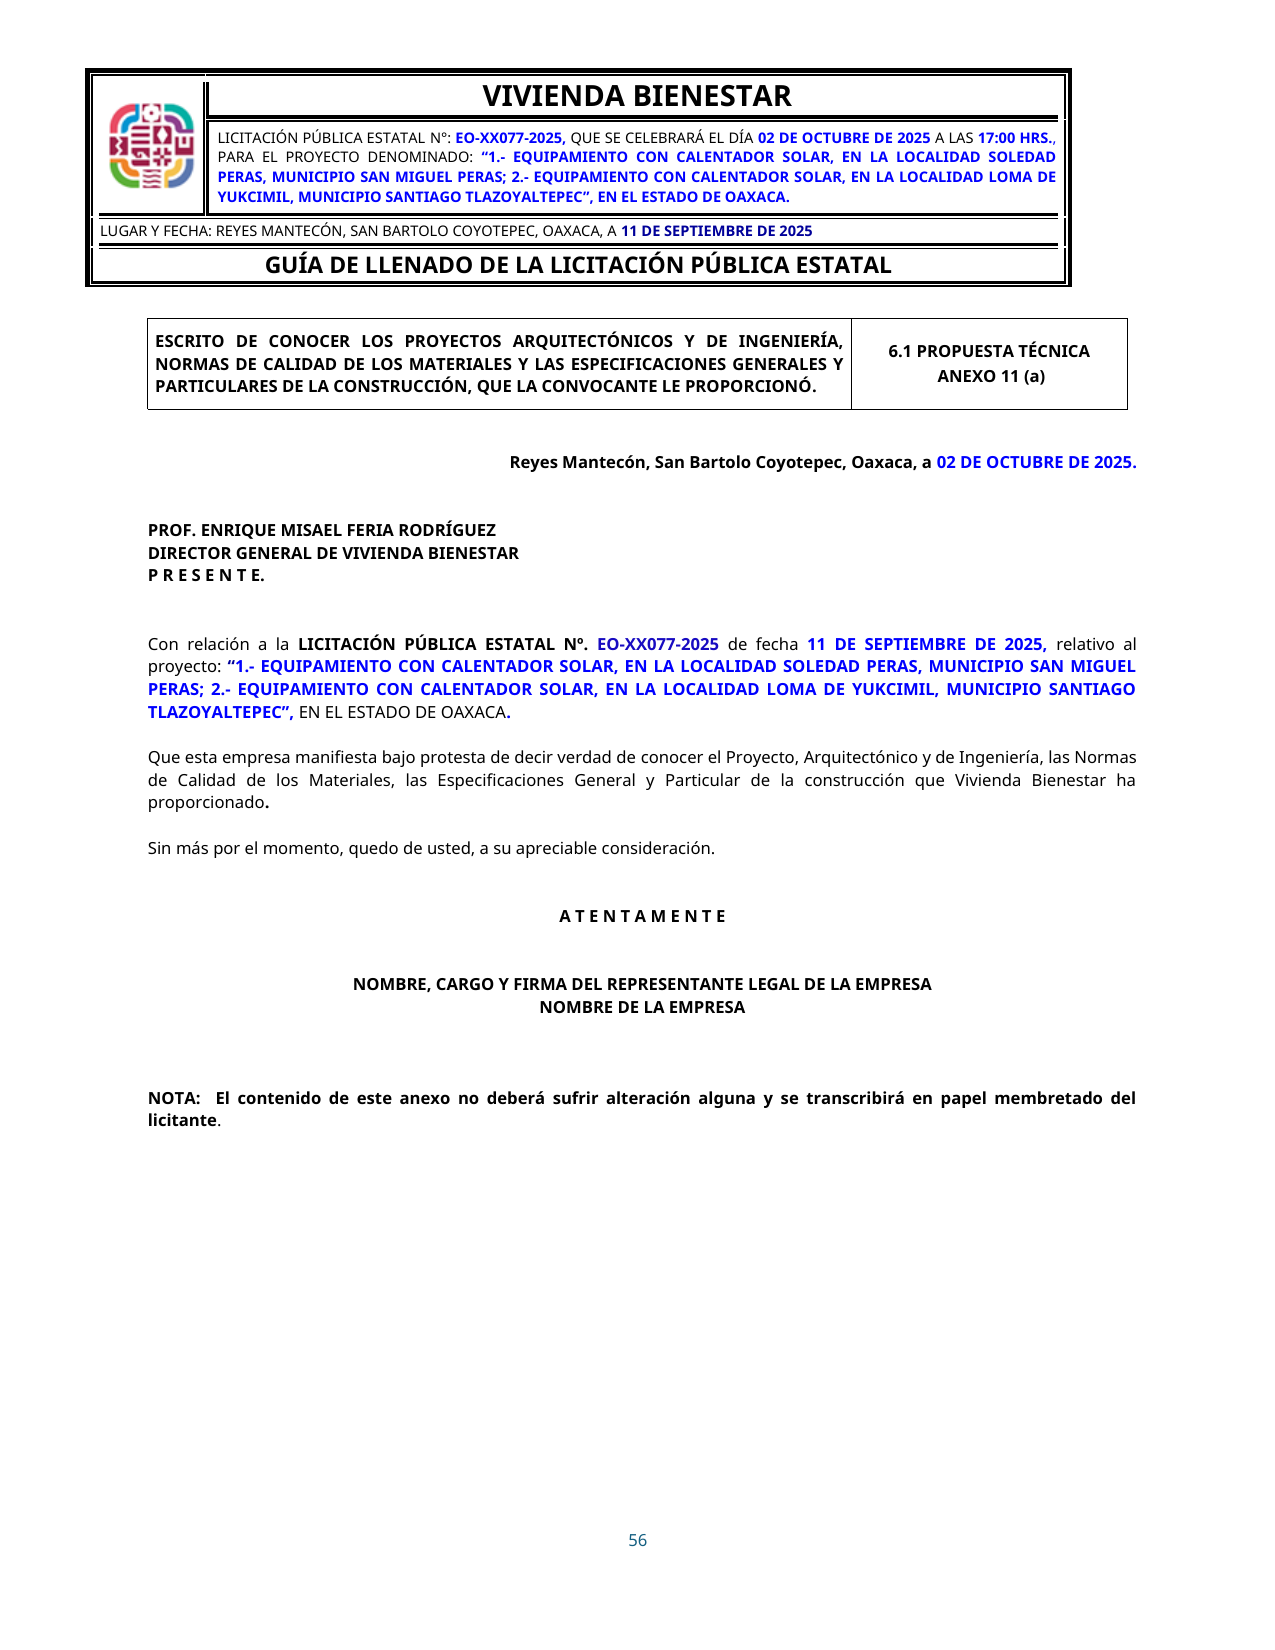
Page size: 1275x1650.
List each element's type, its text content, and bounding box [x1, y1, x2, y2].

picture [98, 95, 203, 194]
text P R E S E N T E. [148, 564, 1137, 587]
text NOMBRE DE LA EMPRESA [148, 995, 1137, 1018]
text DIRECTOR GENERAL DE VIVIENDA BIENESTAR [148, 541, 1137, 564]
text PROF. ENRIQUE MISAEL FERIA RODRÍGUEZ [148, 518, 1137, 541]
text A T E N T A M E N T E [148, 904, 1137, 927]
text Reyes Mantecón, San Bartolo Coyotepec, Oaxaca, a 02 DE OCTUBRE DE 2025. [148, 450, 1137, 473]
text NOTA: El contenido de este anexo no deberá sufrir alteración alguna y se transcribirá en papel membretado del licitante. [148, 1086, 1137, 1132]
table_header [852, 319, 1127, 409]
list Con relación a la LICITACIÓN PÚBLICA ESTATAL Nº. EO-XX077-2025 de fecha 11 DE SEPTIEMBRE DE 2025, relativo al proyecto: “1.- EQUIPAMIENTO CON CALENTADOR SOLAR, EN LA LOCALIDAD SOLEDAD PERAS, MUNICIPIO SAN MIGUEL PERAS; 2.- EQUIPAMIENTO CON CALENTADOR SOLAR, EN LA LOCALIDAD LOMA DE YUKCIMIL, MUNICIPIO SANTIAGO TLAZOYALTEPEC”, EN EL ESTADO DE OAXACA. [148, 632, 1137, 723]
text Sin más por el momento, quedo de usted, a su apreciable consideración. [148, 836, 1137, 859]
text Que esta empresa manifiesta bajo protesta de decir verdad de conocer el Proyecto, Arquitectónico y de Ingeniería, las Normas de Calidad de los Materiales, las Especificaciones General y Particular de la construcción que Vivienda Bienestar ha proporcionado. [148, 746, 1137, 814]
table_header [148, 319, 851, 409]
text NOMBRE, CARGO Y FIRMA DEL REPRESENTANTE LEGAL DE LA EMPRESA [148, 973, 1137, 995]
